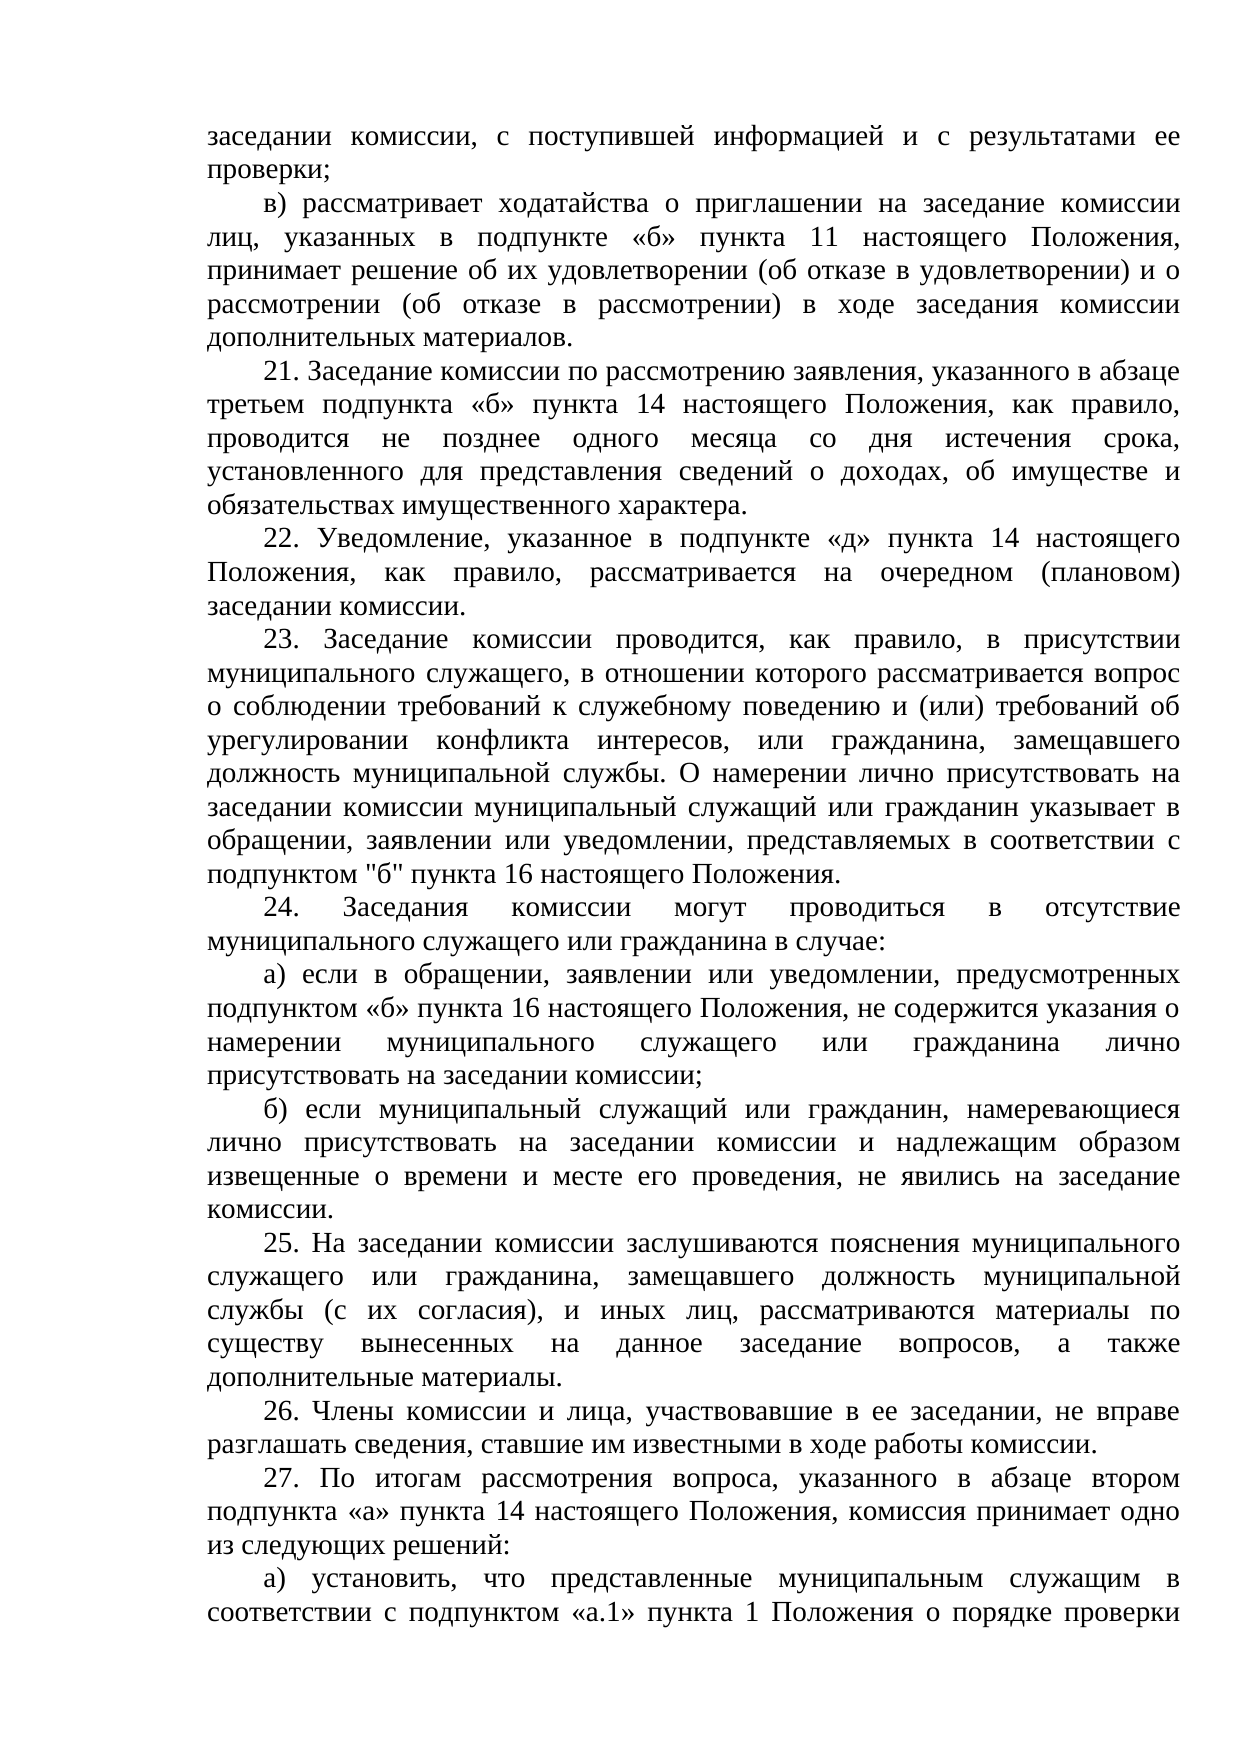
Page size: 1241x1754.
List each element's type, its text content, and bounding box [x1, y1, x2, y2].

text в) рассматривает ходатайства о приглашении на заседание комиссии лиц, указанных в подпункте «б» пункта 11 настоящего Положения, принимает решение об их удовлетворении (об отказе в удовлетворении) и о рассмотрении (об отказе в рассмотрении) в ходе заседания комиссии дополнительных материалов. [207, 185, 1181, 353]
text а) если в обращении, заявлении или уведомлении, предусмотренных подпунктом «б» пункта 16 настоящего Положения, не содержится указания о намерении муниципального служащего или гражданина лично присутствовать на заседании комиссии; [207, 957, 1181, 1091]
text 24. Заседания комиссии могут проводиться в отсутствие муниципального служащего или гражданина в случае: [207, 889, 1181, 957]
text б) если муниципальный служащий или гражданин, намеревающиеся лично присутствовать на заседании комиссии и надлежащим образом извещенные о времени и месте его проведения, не явились на заседание комиссии. [207, 1091, 1181, 1225]
text 21. Заседание комиссии по рассмотрению заявления, указанного в абзаце третьем подпункта «б» пункта 14 настоящего Положения, как правило, проводится не позднее одного месяца со дня истечения срока, установленного для представления сведений о доходах, об имуществе и обязательствах имущественного характера. [207, 353, 1181, 521]
text 22. Уведомление, указанное в подпункте «д» пункта 14 настоящего Положения, как правило, рассматривается на очередном (плановом) заседании комиссии. [207, 521, 1181, 621]
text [207, 118, 1181, 185]
text 27. По итогам рассмотрения вопроса, указанного в абзаце втором подпункта «а» пункта 14 настоящего Положения, комиссия принимает одно из следующих решений: [207, 1460, 1181, 1560]
text 26. Члены комиссии и лица, участвовавшие в ее заседании, не вправе разглашать сведения, ставшие им известными в ходе работы комиссии. [207, 1393, 1181, 1460]
text 25. На заседании комиссии заслушиваются пояснения муниципального служащего или гражданина, замещавшего должность муниципальной службы (с их согласия), и иных лиц, рассматриваются материалы по существу вынесенных на данное заседание вопросов, а также дополнительные материалы. [207, 1225, 1181, 1393]
text 23. Заседание комиссии проводится, как правило, в присутствии муниципального служащего, в отношении которого рассматривается вопрос о соблюдении требований к служебному поведению и (или) требований об урегулировании конфликта интересов, или гражданина, замещавшего должность муниципальной службы. О намерении лично присутствовать на заседании комиссии муниципальный служащий или гражданин указывает в обращении, заявлении или уведомлении, представляемых в соответствии с подпунктом "б" пункта 16 настоящего Положения. [207, 621, 1181, 889]
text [207, 1560, 1181, 1627]
